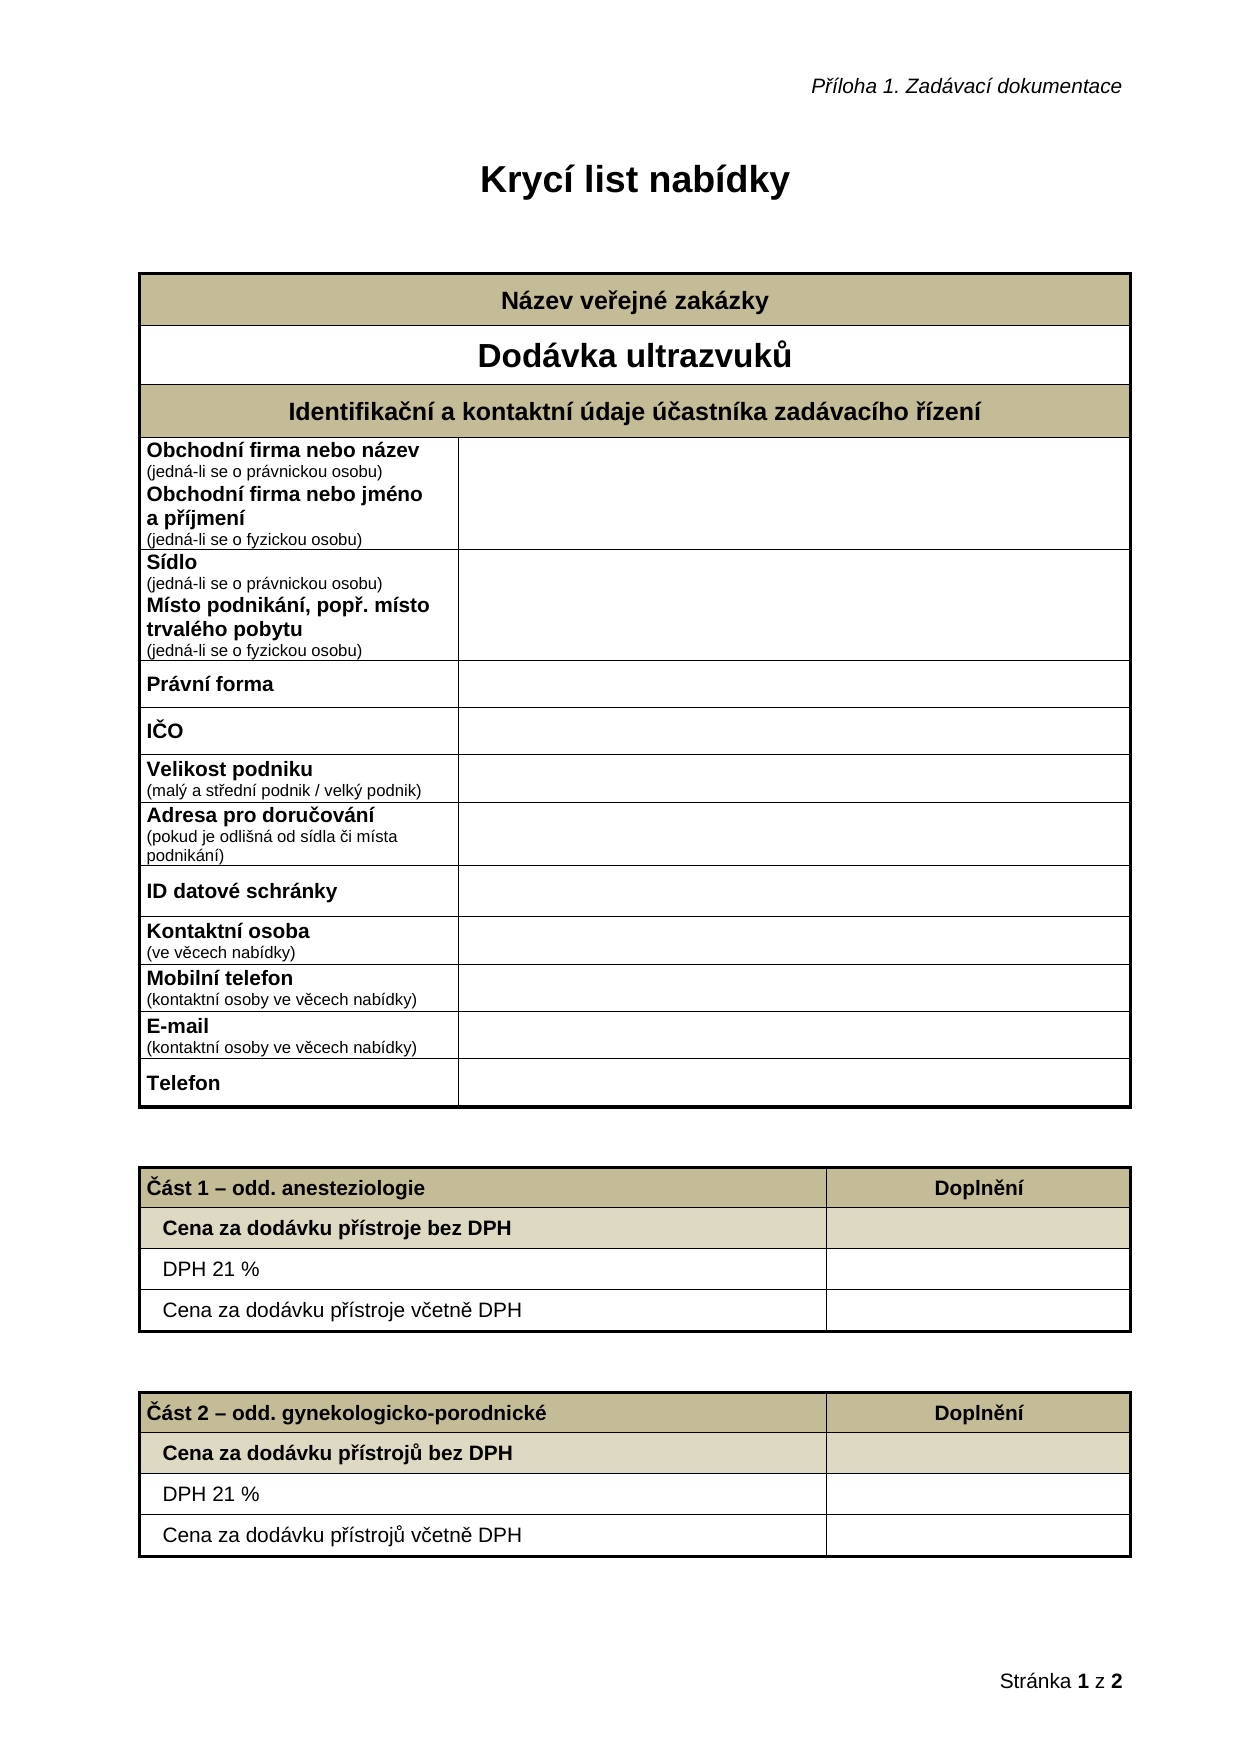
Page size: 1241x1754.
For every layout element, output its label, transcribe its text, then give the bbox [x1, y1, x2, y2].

table_cell IČO [141, 708, 458, 754]
table_cell E-mail (kontaktní osoby ve věcech nabídky) [141, 1012, 458, 1058]
text Krycí list nabídky [148, 157, 1122, 200]
table_cell [459, 917, 1129, 963]
table_cell Velikost podniku (malý a střední podnik / velký podnik) [141, 755, 458, 802]
table_cell [459, 866, 1129, 916]
table_cell [459, 1059, 1129, 1105]
table_cell Dodávka ultrazvuků [141, 326, 1129, 384]
table_cell [459, 1012, 1129, 1058]
table_header Část 2 – odd. gynekologicko-porodnické [141, 1394, 826, 1432]
table_cell Identifikační a kontaktní údaje účastníka zadávacího řízení [141, 385, 1129, 437]
table_header Doplnění [827, 1169, 1129, 1207]
table_header Část 1 – odd. anesteziologie [141, 1169, 826, 1207]
table_header Název veřejné zakázky [141, 275, 1129, 325]
table_cell [459, 803, 1129, 865]
table_cell [827, 1249, 1129, 1289]
table_cell Kontaktní osoba (ve věcech nabídky) [141, 917, 458, 963]
table_cell Cena za dodávku přístroje bez DPH [141, 1208, 826, 1248]
table_cell [459, 661, 1129, 707]
table_cell Obchodní firma nebo název (jedná-li se o právnickou osobu) Obchodní firma nebo jméno a příjmení (jedná-li se o fyzickou osobu) [141, 438, 458, 548]
table_header Doplnění [827, 1394, 1129, 1432]
table_cell [459, 438, 1129, 548]
table_cell [827, 1474, 1129, 1514]
table_cell [827, 1208, 1129, 1248]
table_cell [459, 550, 1129, 660]
table_cell Adresa pro doručování (pokud je odlišná od sídla či místa podnikání) [141, 803, 458, 865]
table_cell Sídlo (jedná-li se o právnickou osobu) Místo podnikání, popř. místo trvalého pobytu (jedná-li se o fyzickou osobu) [141, 550, 458, 660]
table_cell Mobilní telefon (kontaktní osoby ve věcech nabídky) [141, 965, 458, 1011]
table_cell Cena za dodávku přístroje včetně DPH [141, 1290, 826, 1330]
table_cell [827, 1290, 1129, 1330]
table_cell [827, 1433, 1129, 1473]
table_cell Telefon [141, 1059, 458, 1105]
table_cell Cena za dodávku přístrojů včetně DPH [141, 1515, 826, 1555]
table_cell ID datové schránky [141, 866, 458, 916]
table_cell Cena za dodávku přístrojů bez DPH [141, 1433, 826, 1473]
table_cell [827, 1515, 1129, 1555]
table_cell DPH 21 % [141, 1474, 826, 1514]
table_cell DPH 21 % [141, 1249, 826, 1289]
table_cell [459, 708, 1129, 754]
table_cell Právní forma [141, 661, 458, 707]
table_cell [459, 755, 1129, 802]
table_cell [459, 965, 1129, 1011]
